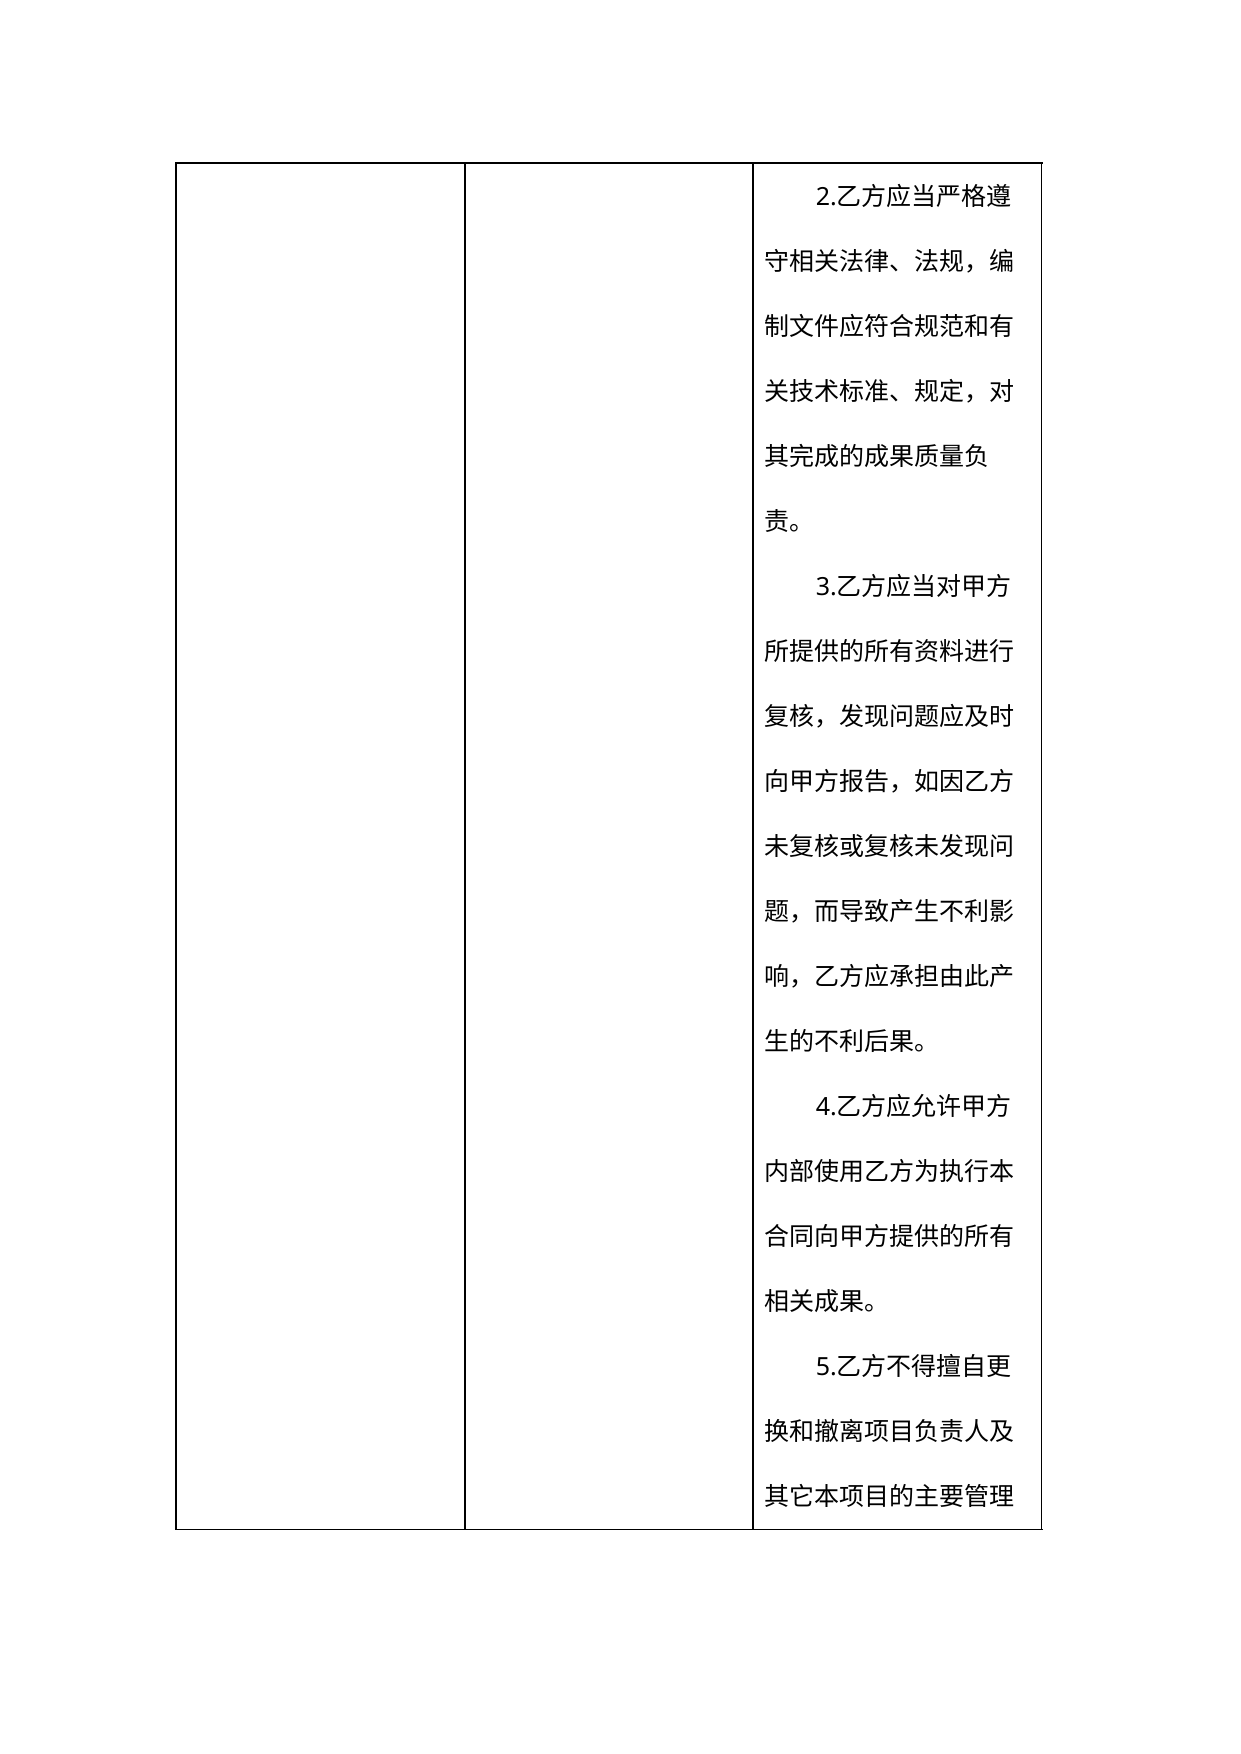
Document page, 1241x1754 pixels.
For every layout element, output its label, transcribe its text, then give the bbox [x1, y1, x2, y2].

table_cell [754, 164, 1041, 1528]
table_cell 1 [177, 164, 464, 1528]
table_cell [466, 164, 752, 1528]
